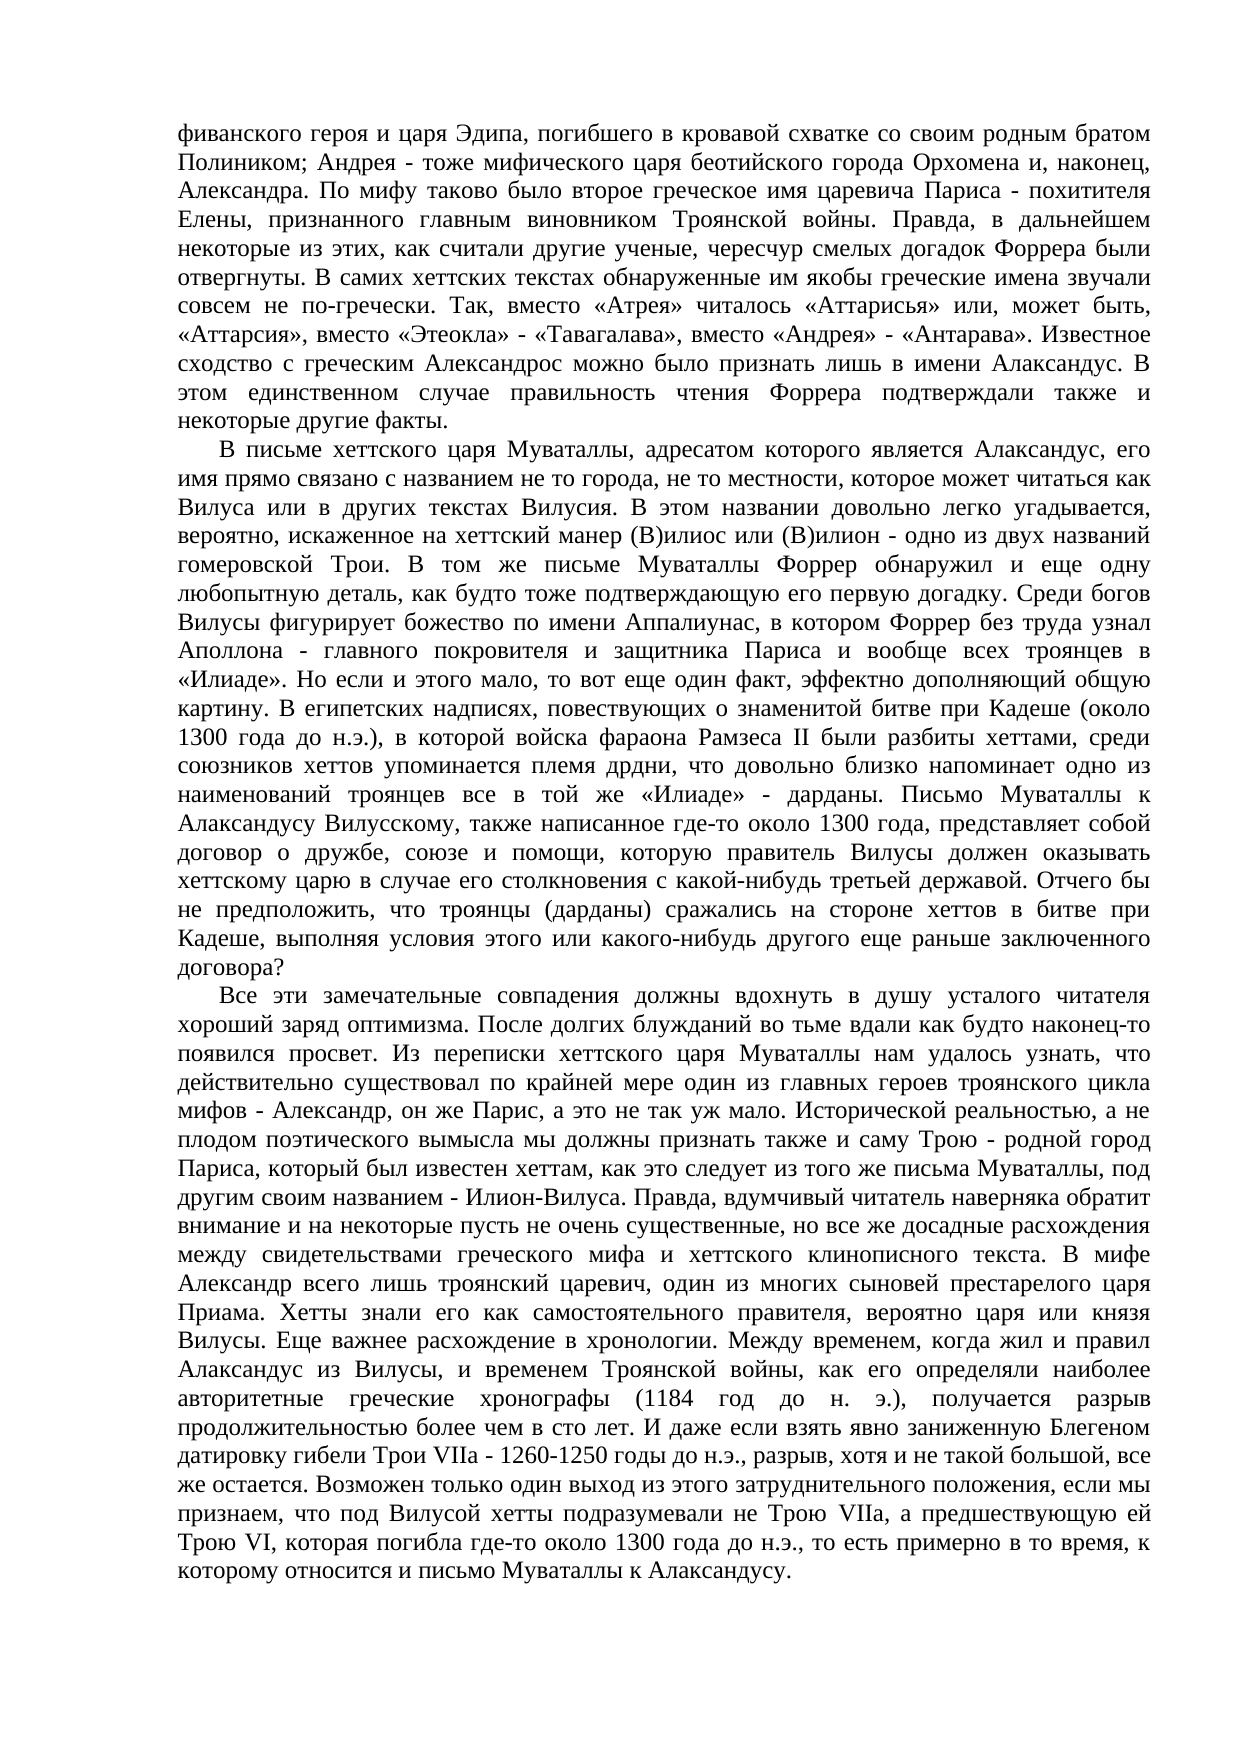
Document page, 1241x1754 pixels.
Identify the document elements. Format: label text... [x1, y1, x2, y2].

text Все эти замечательные совпадения должны вдохнуть в душу усталого читателя хороший заряд оптимизма. После долгих блужданий во тьме вдали как будто наконец-то появился просвет. Из переписки хеттского царя Муваталлы нам удалось узнать, что действительно существовал по крайней мере один из главных героев троянского цикла мифов - Александр, он же Парис, а это не так уж мало. Исторической реальностью, а не плодом поэтического вымысла мы должны признать также и саму Трою - родной город Париса, который был известен хеттам, как это следует из того же письма Муваталлы, под другим своим названием - Илион-Вилуса. Правда, вдумчивый читатель наверняка обратит внимание и на некоторые пусть не очень существенные, но все же досадные расхождения между свидетельствами греческого мифа и хеттского клинописного текста. В мифе Александр всего лишь троянский царевич, один из многих сыновей престарелого царя Приама. Хетты знали его как самостоятельного правителя, вероятно царя или князя Вилусы. Еще важнее расхождение в хронологии. Между временем, когда жил и правил Алаксандус из Вилусы, и временем Троянской войны, как его определяли наиболее авторитетные греческие хронографы (1184 год до н. э.), получается разрыв продолжительностью более чем в сто лет. И даже если взять явно заниженную Блегеном датировку гибели Трои VIIa - 1260-1250 годы до н.э., разрыв, хотя и не такой большой, все же остается. Возможен только один выход из этого затруднительного положения, если мы признаем, что под Вилусой хетты подразумевали не Трою VIIa, а предшествующую ей Трою VI, которая погибла где-то около 1300 года до н.э., то есть примерно в то время, к которому относится и письмо Муваталлы к Алаксандусу. [177, 981, 1152, 1584]
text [177, 118, 1152, 434]
text В письме хеттского царя Муваталлы, адресатом которого является Алаксандус, его имя прямо связано с названием не то города, не то местности, которое может читаться как Вилуса или в других текстах Вилусия. В этом названии довольно легко угадывается, вероятно, искаженное на хеттский манер (В)илиос или (В)илион - одно из двух названий гомеровской Трои. В том же письме Муваталлы Форрер обнаружил и еще одну любопытную деталь, как будто тоже подтверждающую его первую догадку. Среди богов Вилусы фигурирует божество по имени Аппалиунас, в котором Форрер без труда узнал Аполлона - главного покровителя и защитника Париса и вообще всех троянцев в «Илиаде». Но если и этого мало, то вот еще один факт, эффектно дополняющий общую картину. В египетских надписях, повествующих о знаменитой битве при Кадеше (около 1300 года до н.э.), в которой войска фараона Рамзеса II были разбиты хеттами, среди союзников хеттов упоминается племя дрдни, что довольно близко напоминает одно из наименований троянцев все в той же «Илиаде» - дарданы. Письмо Муваталлы к Алаксандусу Вилусскому, также написанное где-то около 1300 года, представляет собой договор о дружбе, союзе и помощи, которую правитель Вилусы должен оказывать хеттскому царю в случае его столкновения с какой-нибудь третьей державой. Отчего бы не предположить, что троянцы (дарданы) сражались на стороне хеттов в битве при Кадеше, выполняя условия этого или какого-нибудь другого еще раньше заключенного договора? [177, 434, 1152, 981]
